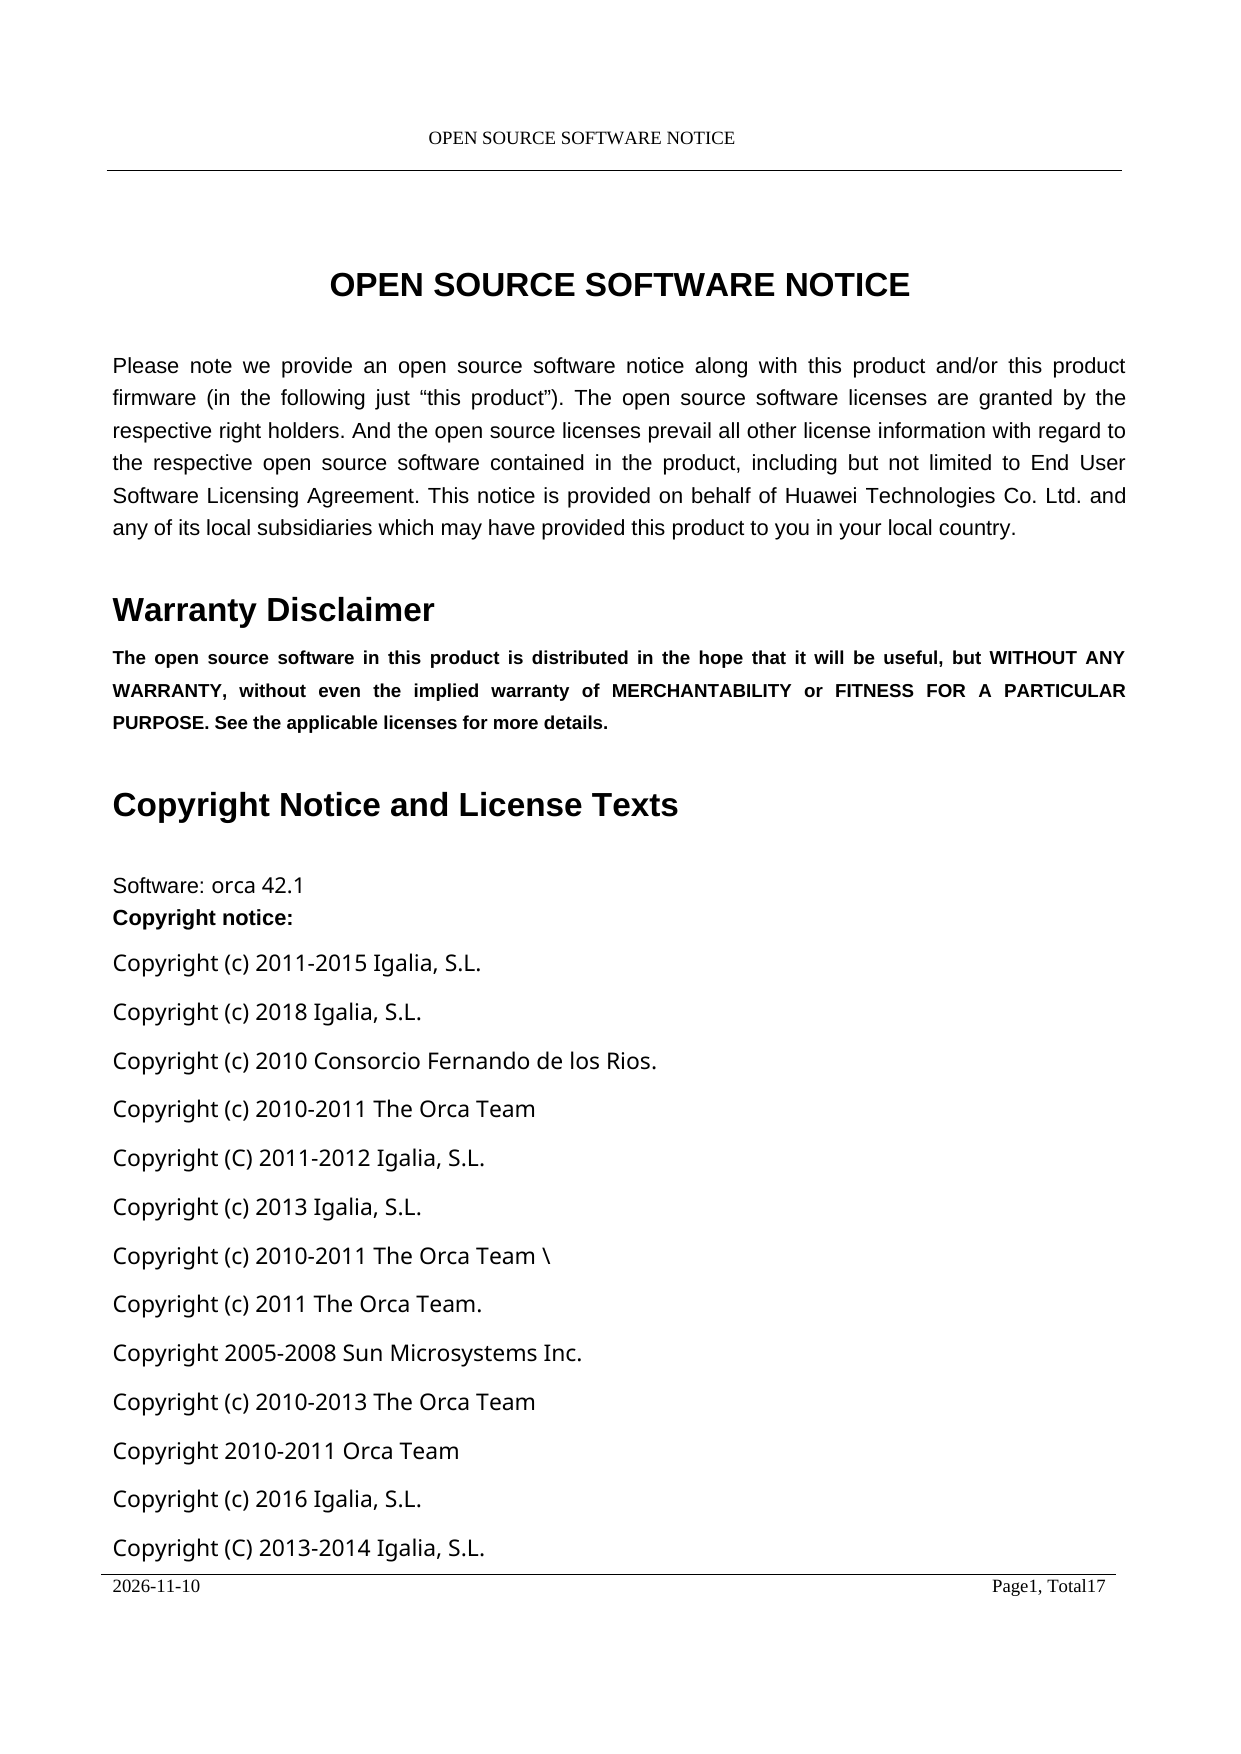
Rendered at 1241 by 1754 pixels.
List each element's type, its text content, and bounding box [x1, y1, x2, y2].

text Copyright Notice and License Texts [112, 771, 1128, 836]
text Copyright notice: [112, 901, 1128, 934]
text Warranty Disclaimer [112, 576, 1128, 641]
text Please note we provide an open source software notice along with this product and/or this product firmware (in the following just “this product”). The open source software licenses are granted by the respective right holders. And the open source licenses prevail all other license information with regard to the respective open source software contained in the product, including but not limited to End User Software Licensing Agreement. This notice is provided on behalf of Huawei Technologies Co. Ltd. and any of its local subsidiaries which may have provided this product to you in your local country. [112, 349, 1128, 544]
text Software: orca 42.1 [112, 869, 1128, 901]
text The open source software in this product is distributed in the hope that it will be useful, but WITHOUT ANY WARRANTY, without even the implied warranty of MERCHANTABILITY or FITNESS FOR A PARTICULAR PURPOSE. See the applicable licenses for more details. [112, 641, 1128, 739]
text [112, 947, 1128, 1564]
text OPEN SOURCE SOFTWARE NOTICE [112, 251, 1128, 316]
